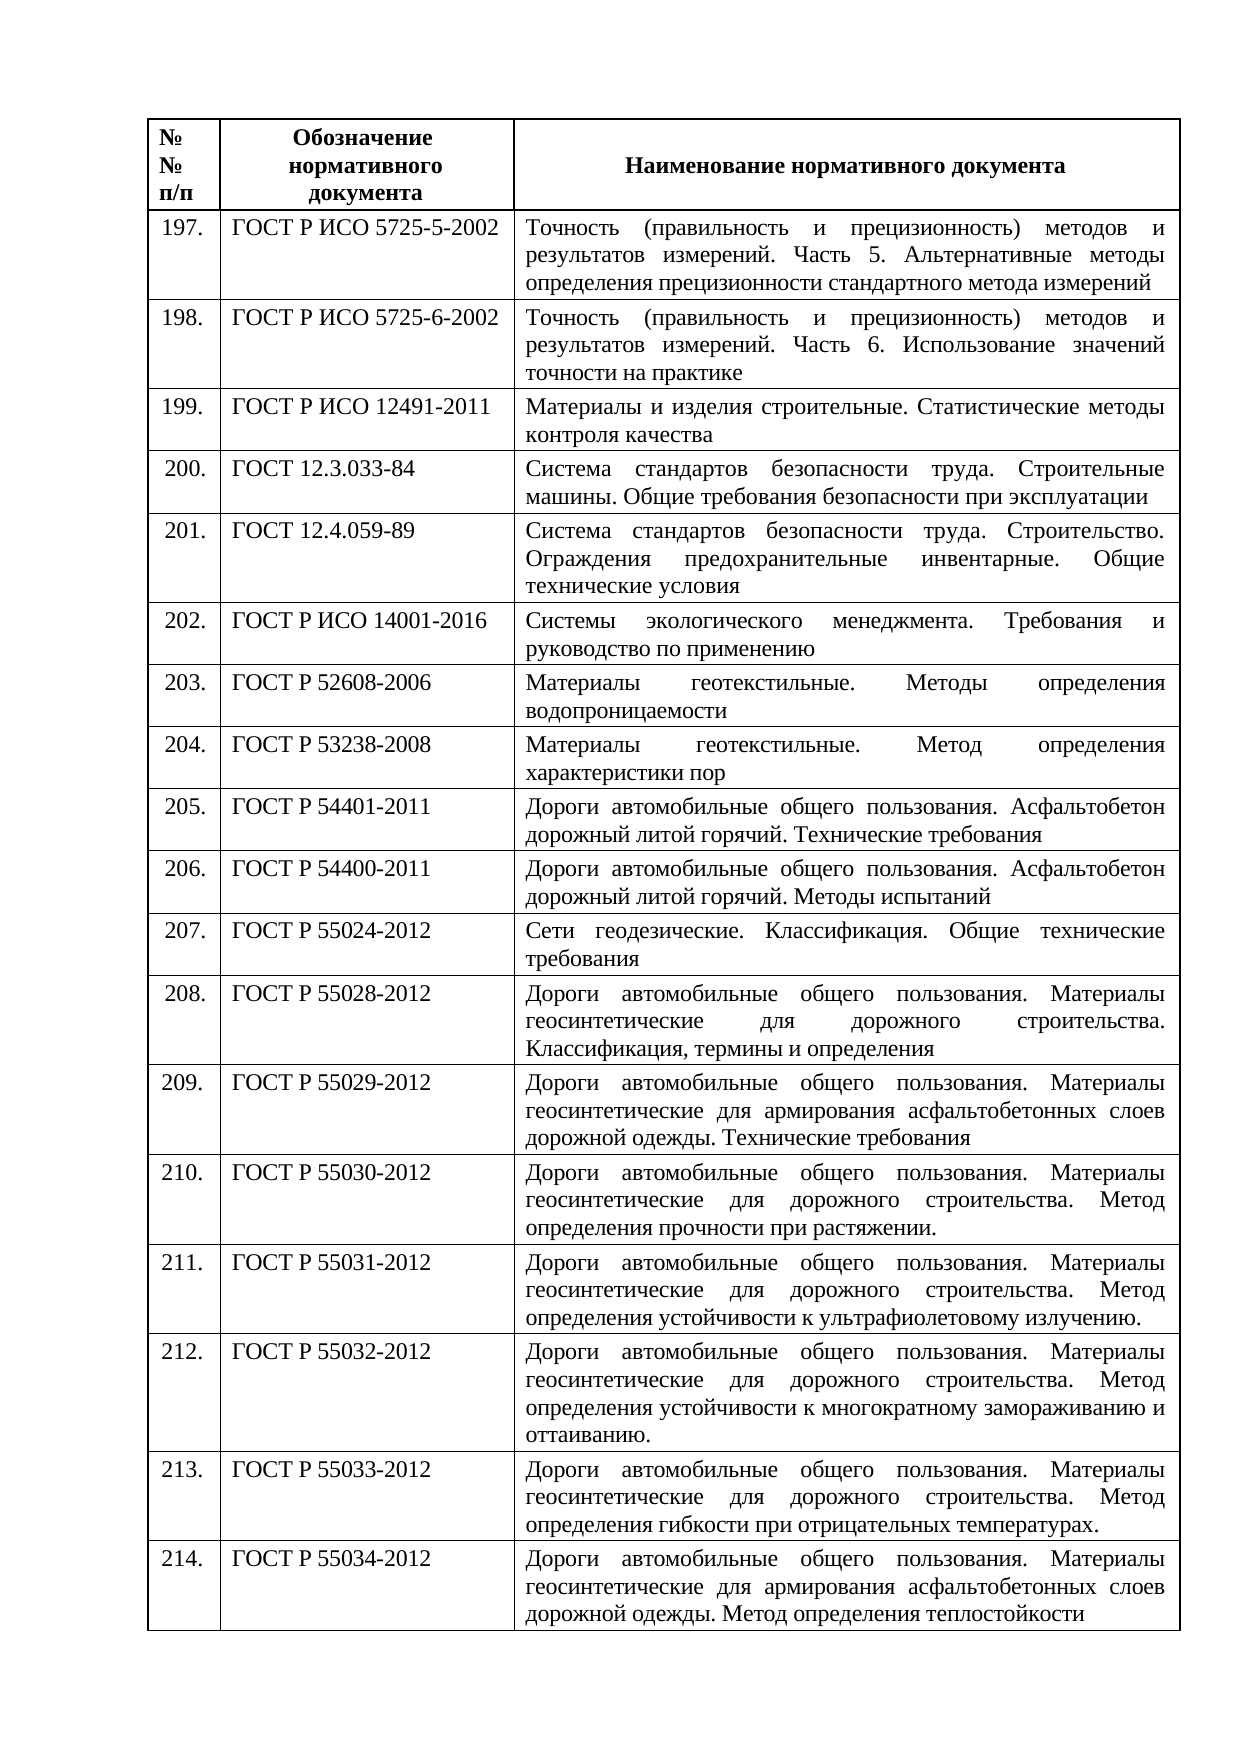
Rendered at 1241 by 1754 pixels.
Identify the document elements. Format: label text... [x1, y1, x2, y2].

table_cell Дороги автомобильные общего пользования. Асфальтобетон дорожный литой горячий. Методы испытаний [515, 851, 1179, 912]
table_cell Дороги автомобильные общего пользования. Асфальтобетон дорожный литой горячий. Технические требования [515, 789, 1179, 850]
table_cell ГОСТ Р 54400-2011 [221, 851, 514, 912]
table_cell [149, 1245, 220, 1333]
table_cell [149, 1334, 220, 1451]
table_cell Дороги автомобильные общего пользования. Материалы геосинтетические для дорожного строительства. Метод определения устойчивости к многократному замораживанию и оттаиванию. [515, 1334, 1179, 1451]
table_header №№ п/п [149, 120, 219, 209]
table_cell ГОСТ 12.3.033-84 [221, 451, 514, 512]
table_cell ГОСТ Р ИСО 14001-2016 [221, 603, 514, 664]
table_cell [149, 300, 220, 388]
table_cell [149, 914, 220, 974]
table_cell Система стандартов безопасности труда. Строительство. Ограждения предохранительные инвентарные. Общие технические условия [515, 514, 1179, 602]
table_cell [149, 1452, 220, 1540]
table_cell ГОСТ Р ИСО 12491-2011 [221, 389, 514, 450]
table_cell [149, 851, 220, 912]
table_cell Точность (правильность и прецизионность) методов и результатов измерений. Часть 6. Использование значений точности на практике [515, 300, 1179, 388]
table_cell Сети геодезические. Классификация. Общие технические требования [515, 914, 1179, 974]
table_cell Дороги автомобильные общего пользования. Материалы геосинтетические для дорожного строительства. Метод определения прочности при растяжении. [515, 1155, 1179, 1244]
table_cell ГОСТ Р ИСО 5725-5-2002 [221, 211, 514, 298]
table_cell Материалы геотекстильные. Методы определения водопроницаемости [515, 665, 1179, 726]
table_cell ГОСТ Р 55031-2012 [221, 1245, 514, 1333]
table_cell Материалы и изделия строительные. Статистические методы контроля качества [515, 389, 1179, 450]
table_cell [149, 451, 220, 512]
table_cell [149, 1065, 220, 1154]
table_cell [149, 211, 220, 298]
table_cell Дороги автомобильные общего пользования. Материалы геосинтетические для дорожного строительства. Классификация, термины и определения [515, 976, 1179, 1064]
table_cell ГОСТ Р 55034-2012 [221, 1541, 514, 1630]
table_cell Материалы геотекстильные. Метод определения характеристики пор [515, 727, 1179, 788]
table_cell ГОСТ Р 55028-2012 [221, 976, 514, 1064]
table_cell ГОСТ Р 55029-2012 [221, 1065, 514, 1154]
table_cell ГОСТ Р 54401-2011 [221, 789, 514, 850]
table_cell Дороги автомобильные общего пользования. Материалы геосинтетические для дорожного строительства. Метод определения устойчивости к ультрафиолетовому излучению. [515, 1245, 1179, 1333]
table_header Наименование нормативного документа [515, 120, 1179, 209]
table_cell ГОСТ Р 55033-2012 [221, 1452, 514, 1540]
table_cell Дороги автомобильные общего пользования. Материалы геосинтетические для армирования асфальтобетонных слоев дорожной одежды. Метод определения теплостойкости [515, 1541, 1179, 1630]
table_cell ГОСТ 12.4.059-89 [221, 514, 514, 602]
table_cell Дороги автомобильные общего пользования. Материалы геосинтетические для армирования асфальтобетонных слоев дорожной одежды. Технические требования [515, 1065, 1179, 1154]
table_cell [149, 976, 220, 1064]
table_cell Система стандартов безопасности труда. Строительные машины. Общие требования безопасности при эксплуатации [515, 451, 1179, 512]
table_cell [149, 665, 220, 726]
table_cell Дороги автомобильные общего пользования. Материалы геосинтетические для дорожного строительства. Метод определения гибкости при отрицательных температурах. [515, 1452, 1179, 1540]
table_cell [149, 1155, 220, 1244]
table_cell ГОСТ Р 55030-2012 [221, 1155, 514, 1244]
table_cell [149, 514, 220, 602]
table_cell ГОСТ Р 55024-2012 [221, 914, 514, 974]
table_cell [149, 727, 220, 788]
table_cell Системы экологического менеджмента. Требования и руководство по применению [515, 603, 1179, 664]
table_cell [149, 603, 220, 664]
table_header Обозначение нормативного документа [221, 120, 513, 209]
table_cell ГОСТ Р ИСО 5725-6-2002 [221, 300, 514, 388]
table_cell Точность (правильность и прецизионность) методов и результатов измерений. Часть 5. Альтернативные методы определения прецизионности стандартного метода измерений [515, 211, 1179, 298]
table_cell [149, 1541, 220, 1630]
table_cell ГОСТ Р 52608-2006 [221, 665, 514, 726]
table_cell [149, 389, 220, 450]
table_cell ГОСТ Р 53238-2008 [221, 727, 514, 788]
table_cell [149, 789, 220, 850]
table_cell ГОСТ Р 55032-2012 [221, 1334, 514, 1451]
